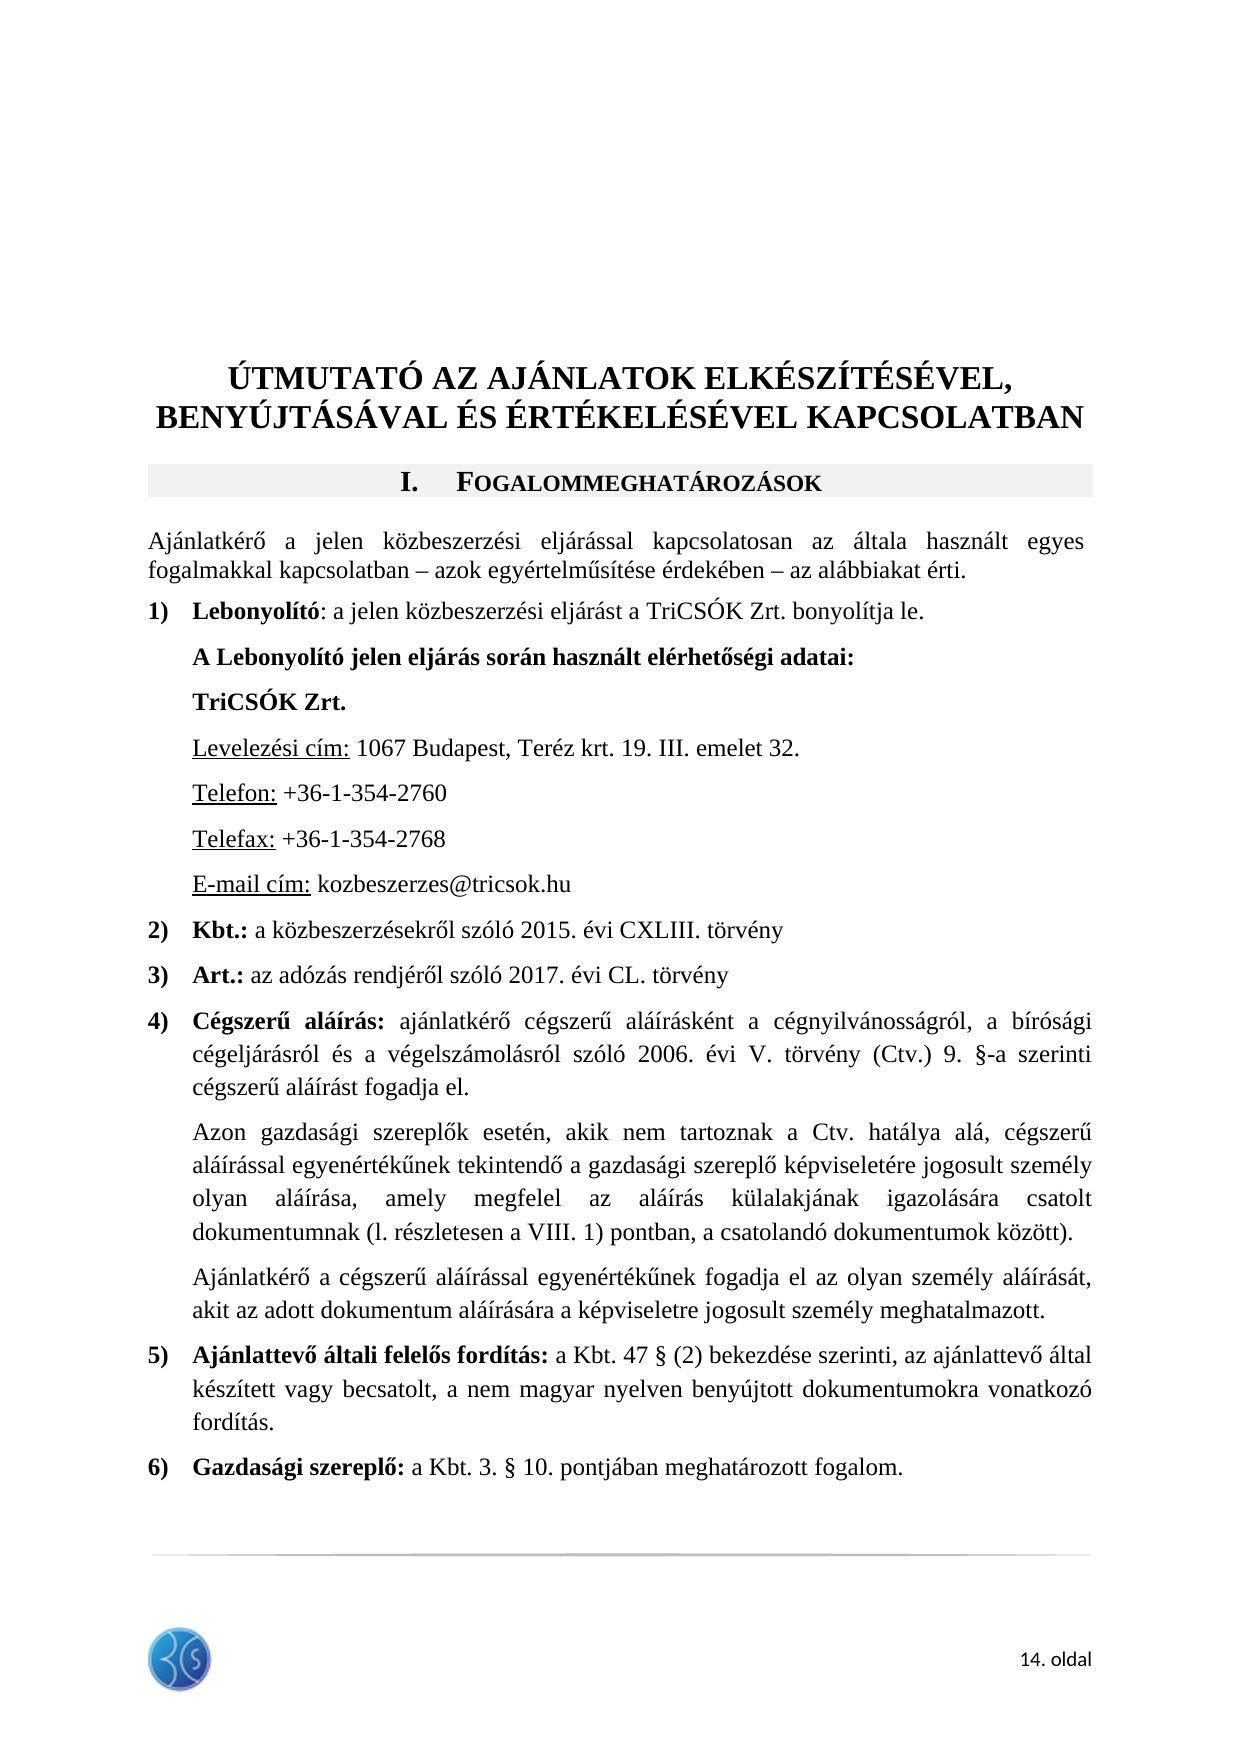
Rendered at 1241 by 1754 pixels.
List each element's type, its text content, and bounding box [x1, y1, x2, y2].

text E-mail cím: kozbeszerzes@tricsok.hu [192, 869, 1092, 898]
text Útmutató az ajánlatok elkészítésével, benyújtásával és értékelésével kapcsolatban [148, 358, 1092, 435]
text A Lebonyolító jelen eljárás során használt elérhetőségi adatai: [192, 642, 1092, 671]
picture [147, 1627, 212, 1692]
text Azon gazdasági szereplők esetén, akik nem tartoznak a Ctv. hatálya alá, cégszerű aláírással egyenértékűnek tekintendő a gazdasági szereplő képviseletére jogosult személy olyan aláírása, amely megfelel az aláírás külalakjának igazolására csatolt dokumentumnak (l. részletesen a VIII. 1) pontban, a csatolandó dokumentumok között). [192, 1117, 1092, 1245]
list Fogalommeghatározások [148, 464, 1093, 497]
picture [147, 1548, 1093, 1561]
list Cégszerű aláírás: ajánlatkérő cégszerű aláírásként a cégnyilvánosságról, a bírósági cégeljárásról és a végelszámolásról szóló 2006. évi V. törvény (Ctv.) 9. §-a szerinti cégszerű aláírást fogadja el. [148, 1006, 1092, 1101]
text Telefon: +36-1-354-2760 [192, 778, 1092, 807]
list Ajánlattevő általi felelős fordítás: a Kbt. 47 § (2) bekezdése szerinti, az ajánlattevő által készített vagy becsatolt, a nem magyar nyelven benyújtott dokumentumokra vonatkozó fordítás. [148, 1341, 1092, 1435]
list Kbt.: a közbeszerzésekről szóló 2015. évi CXLIII. törvény [148, 915, 1092, 944]
list Lebonyolító: a jelen közbeszerzési eljárást a TriCSÓK Zrt. bonyolítja le. [148, 596, 1092, 625]
list Art.: az adózás rendjéről szóló 2017. évi CL. törvény [148, 960, 1092, 989]
text Ajánlatkérő a cégszerű aláírással egyenértékűnek fogadja el az olyan személy aláírását, akit az adott dokumentum aláírására a képviseletre jogosult személy meghatalmazott. [192, 1262, 1092, 1324]
text TriCSÓK Zrt. [192, 687, 1092, 716]
text Ajánlatkérő a jelen közbeszerzési eljárással kapcsolatosan az általa használt egyes fogalmakkal kapcsolatban – azok egyértelműsítése érdekében – az alábbiakat érti. [148, 526, 1085, 584]
list Gazdasági szereplő: a Kbt. 3. § 10. pontjában meghatározott fogalom. [148, 1452, 1092, 1481]
text Telefax: +36-1-354-2768 [192, 824, 1092, 853]
text Levelezési cím: 1067 Budapest, Teréz krt. 19. III. emelet 32. [192, 733, 1092, 762]
